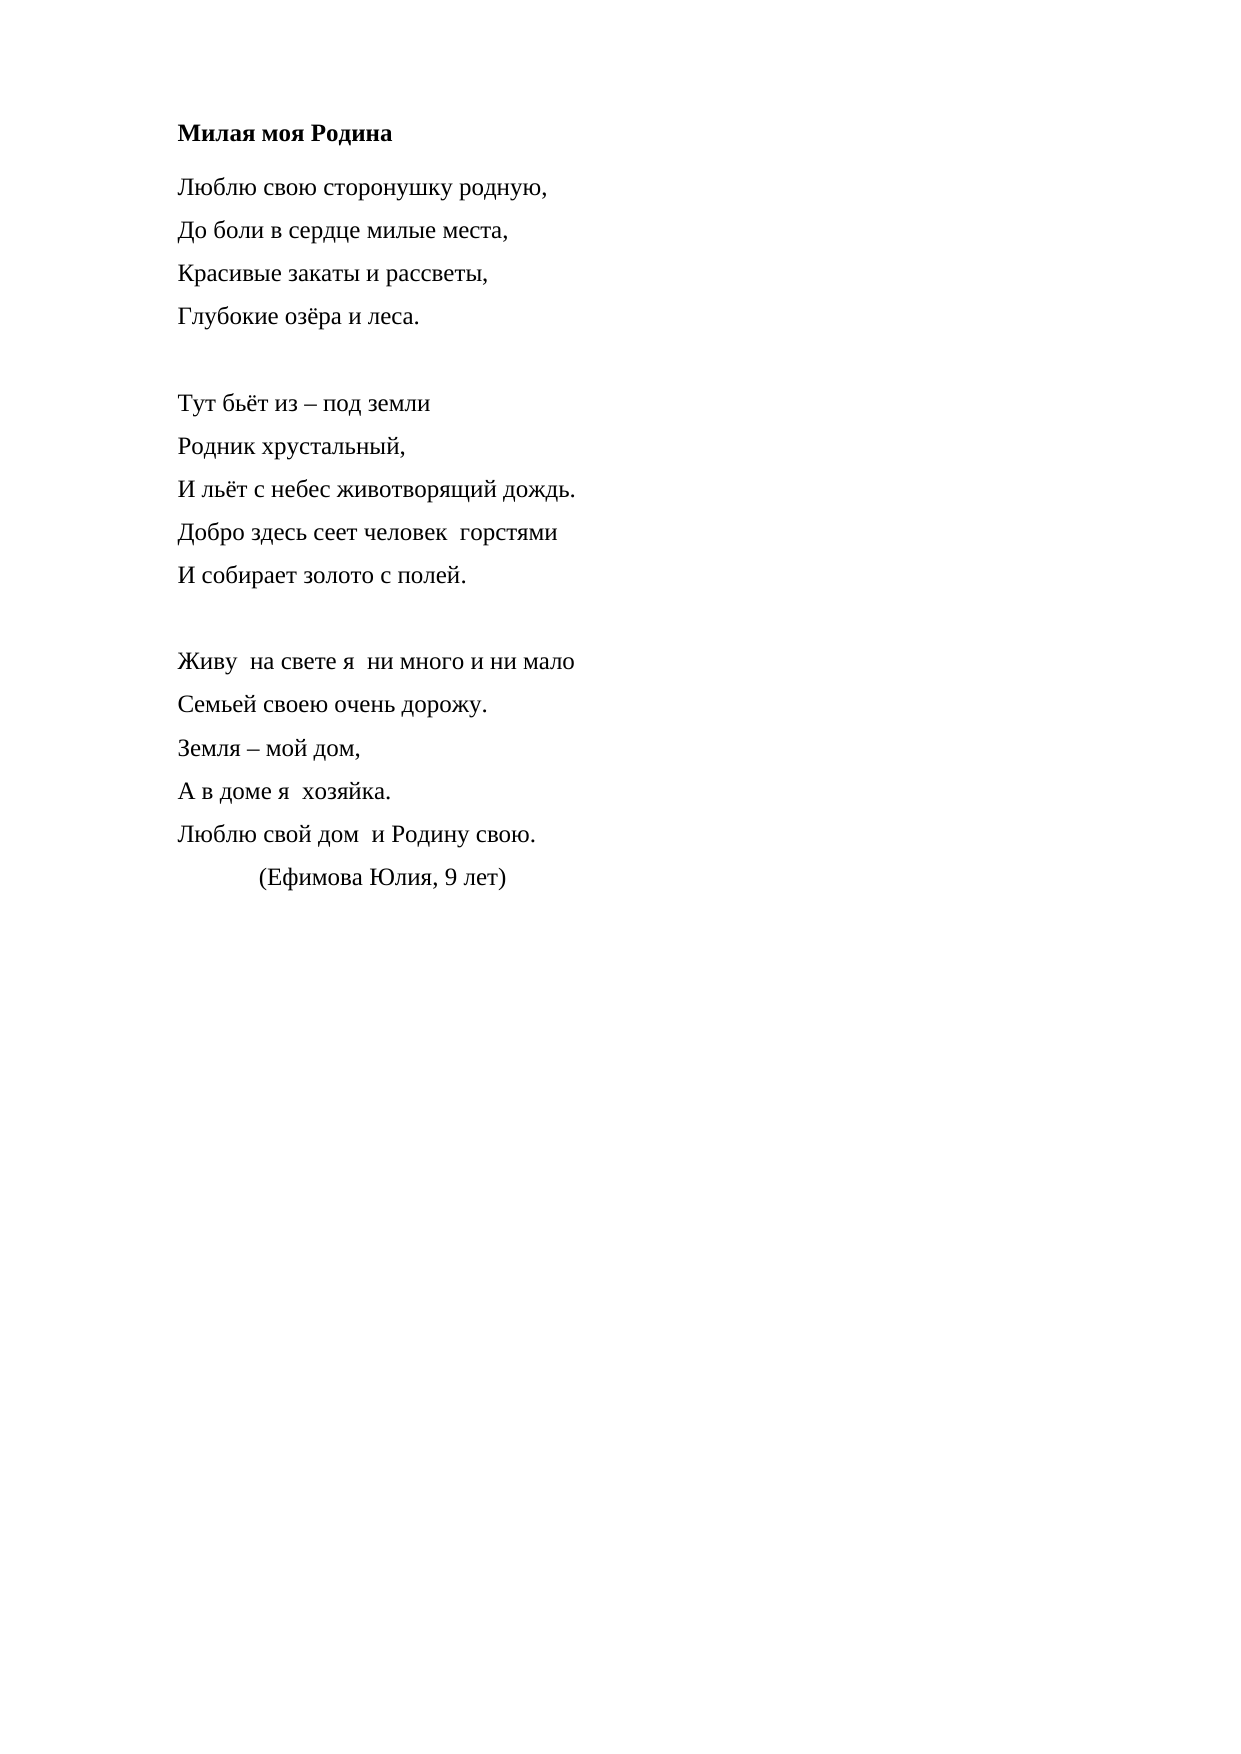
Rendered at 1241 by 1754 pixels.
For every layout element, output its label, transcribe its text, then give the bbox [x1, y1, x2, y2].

text Тут бьёт из – под земли [177, 388, 1152, 416]
text Люблю свою сторонушку родную, [177, 172, 1152, 201]
text Родник хрустальный, [177, 431, 1152, 459]
text До боли в сердце милые места, [177, 215, 1152, 244]
text И льёт с небес животворящий дождь. [177, 474, 1152, 503]
text Семьей своею очень дорожу. [177, 689, 1152, 718]
text Милая моя Родина [177, 118, 1152, 147]
text А в доме я хозяйка. [177, 776, 1152, 804]
text Живу на свете я ни много и ни мало [177, 646, 1152, 675]
text Люблю свой дом и Родину свою. [177, 819, 1152, 848]
text Земля – мой дом, [177, 733, 1152, 761]
text (Ефимова Юлия, 9 лет) [177, 862, 1152, 891]
text Добро здесь сеет человек горстями [177, 517, 1152, 546]
text И собирает золото с полей. [177, 560, 1152, 589]
text Красивые закаты и рассветы, [177, 258, 1152, 287]
text Глубокие озёра и леса. [177, 301, 1152, 330]
